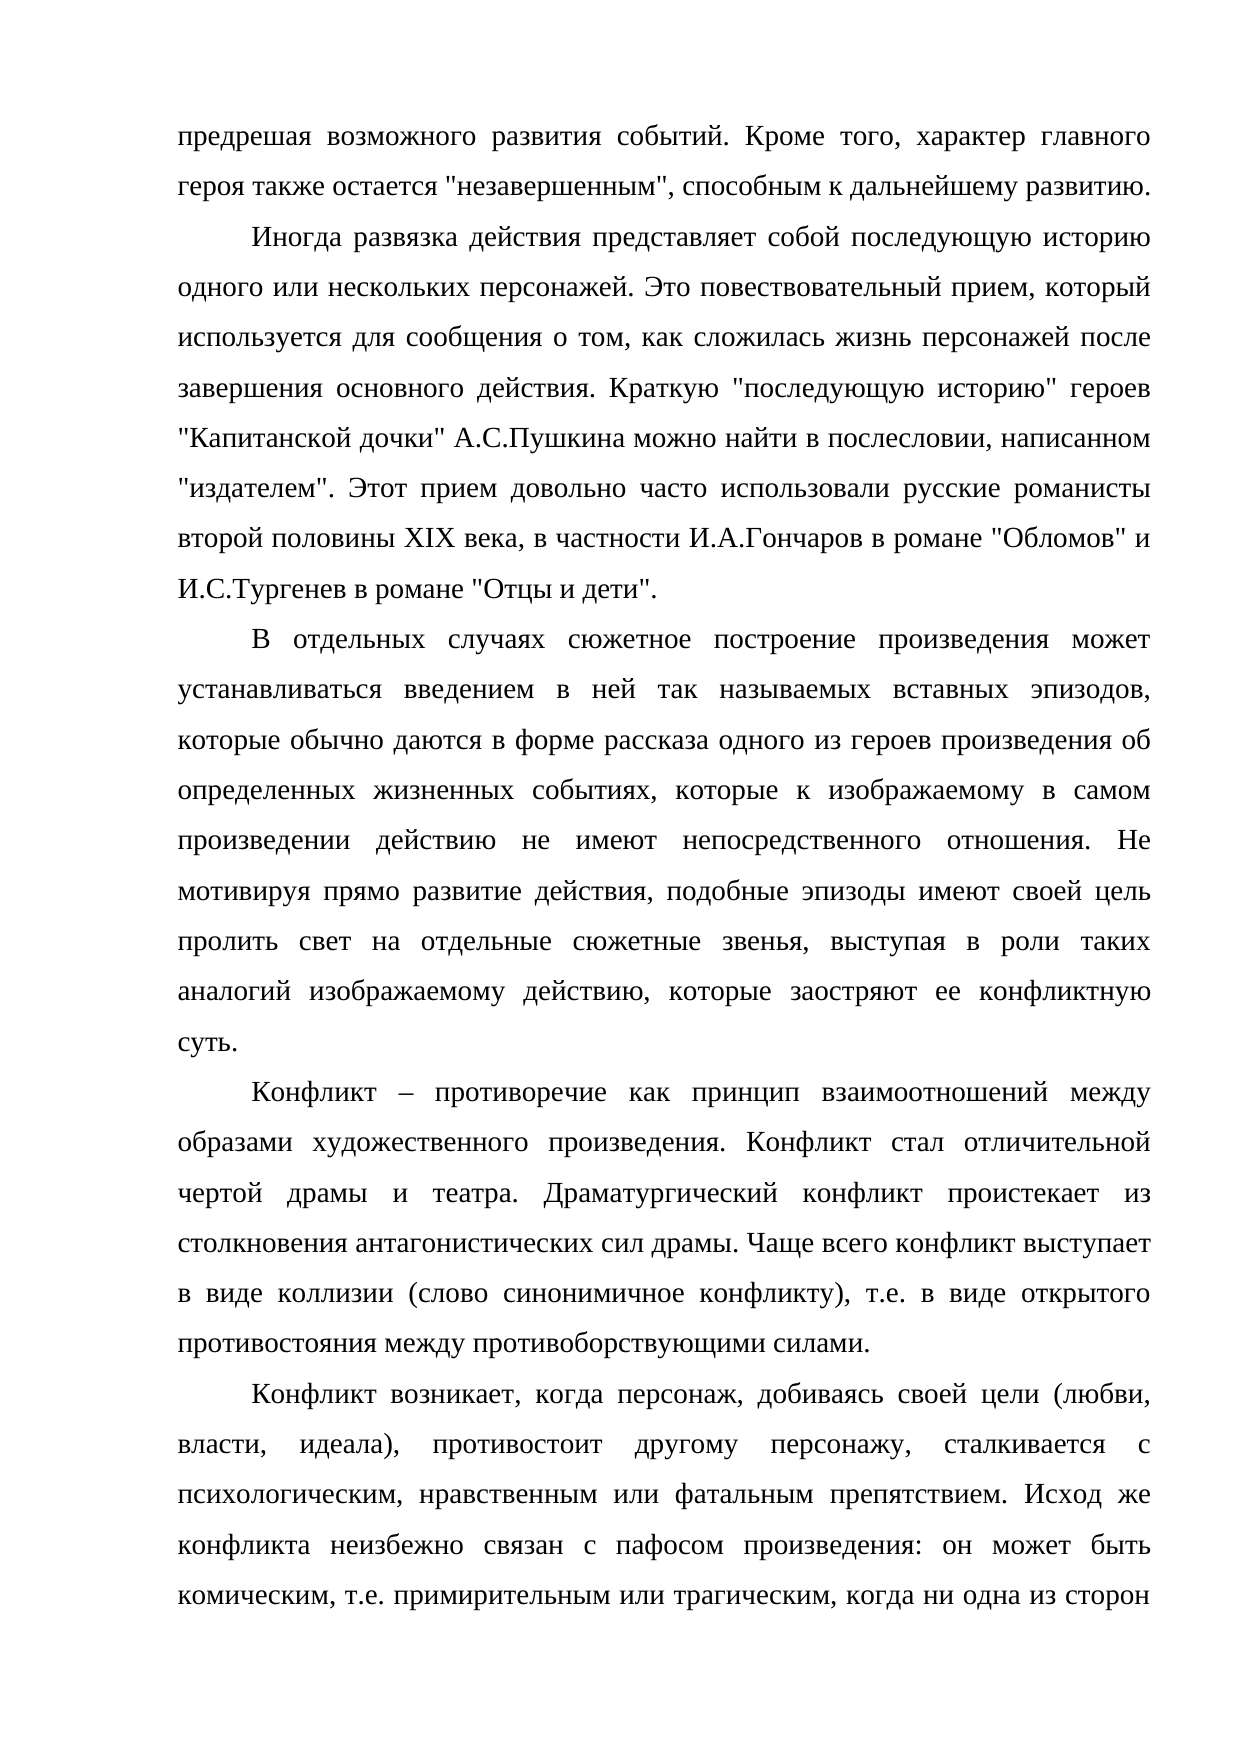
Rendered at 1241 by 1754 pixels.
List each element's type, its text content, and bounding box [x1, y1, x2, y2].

text В отдельных случаях сюжетное построение произведения может устанавливаться введением в ней так называемых вставных эпизодов, которые обычно даются в форме рассказа одного из героев произведения об определенных жизненных событиях, которые к изображаемому в самом произведении действию не имеют непосредственного отношения. Не мотивируя прямо развитие действия, подобные эпизоды имеют своей цель пролить свет на отдельные сюжетные звенья, выступая в роли таких аналогий изображаемому действию, которые заостряют ее конфликтную суть. [177, 621, 1152, 1057]
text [177, 118, 1152, 202]
text Иногда развязка действия представляет собой последующую историю одного или нескольких персонажей. Это повествовательный прием, который используется для сообщения о том, как сложилась жизнь персонажей после завершения основного действия. Краткую "последующую историю" героев "Капитанской дочки" А.С.Пушкина можно найти в послесловии, написанном "издателем". Этот прием довольно часто использовали русские романисты второй половины XIX века, в частности И.А.Гончаров в романе "Обломов" и И.С.Тургенев в романе "Отцы и дети". [177, 219, 1152, 604]
text Конфликт – противоречие как принцип взаимоотношений между образами художественного произведения. Конфликт стал отличительной чертой драмы и театра. Драматургический конфликт проистекает из столкновения антагонистических сил драмы. Чаще всего конфликт выступает в виде коллизии (слово синонимичное конфликту), т.е. в виде открытого противостояния между противоборствующими силами. [177, 1074, 1152, 1359]
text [177, 1376, 1152, 1611]
